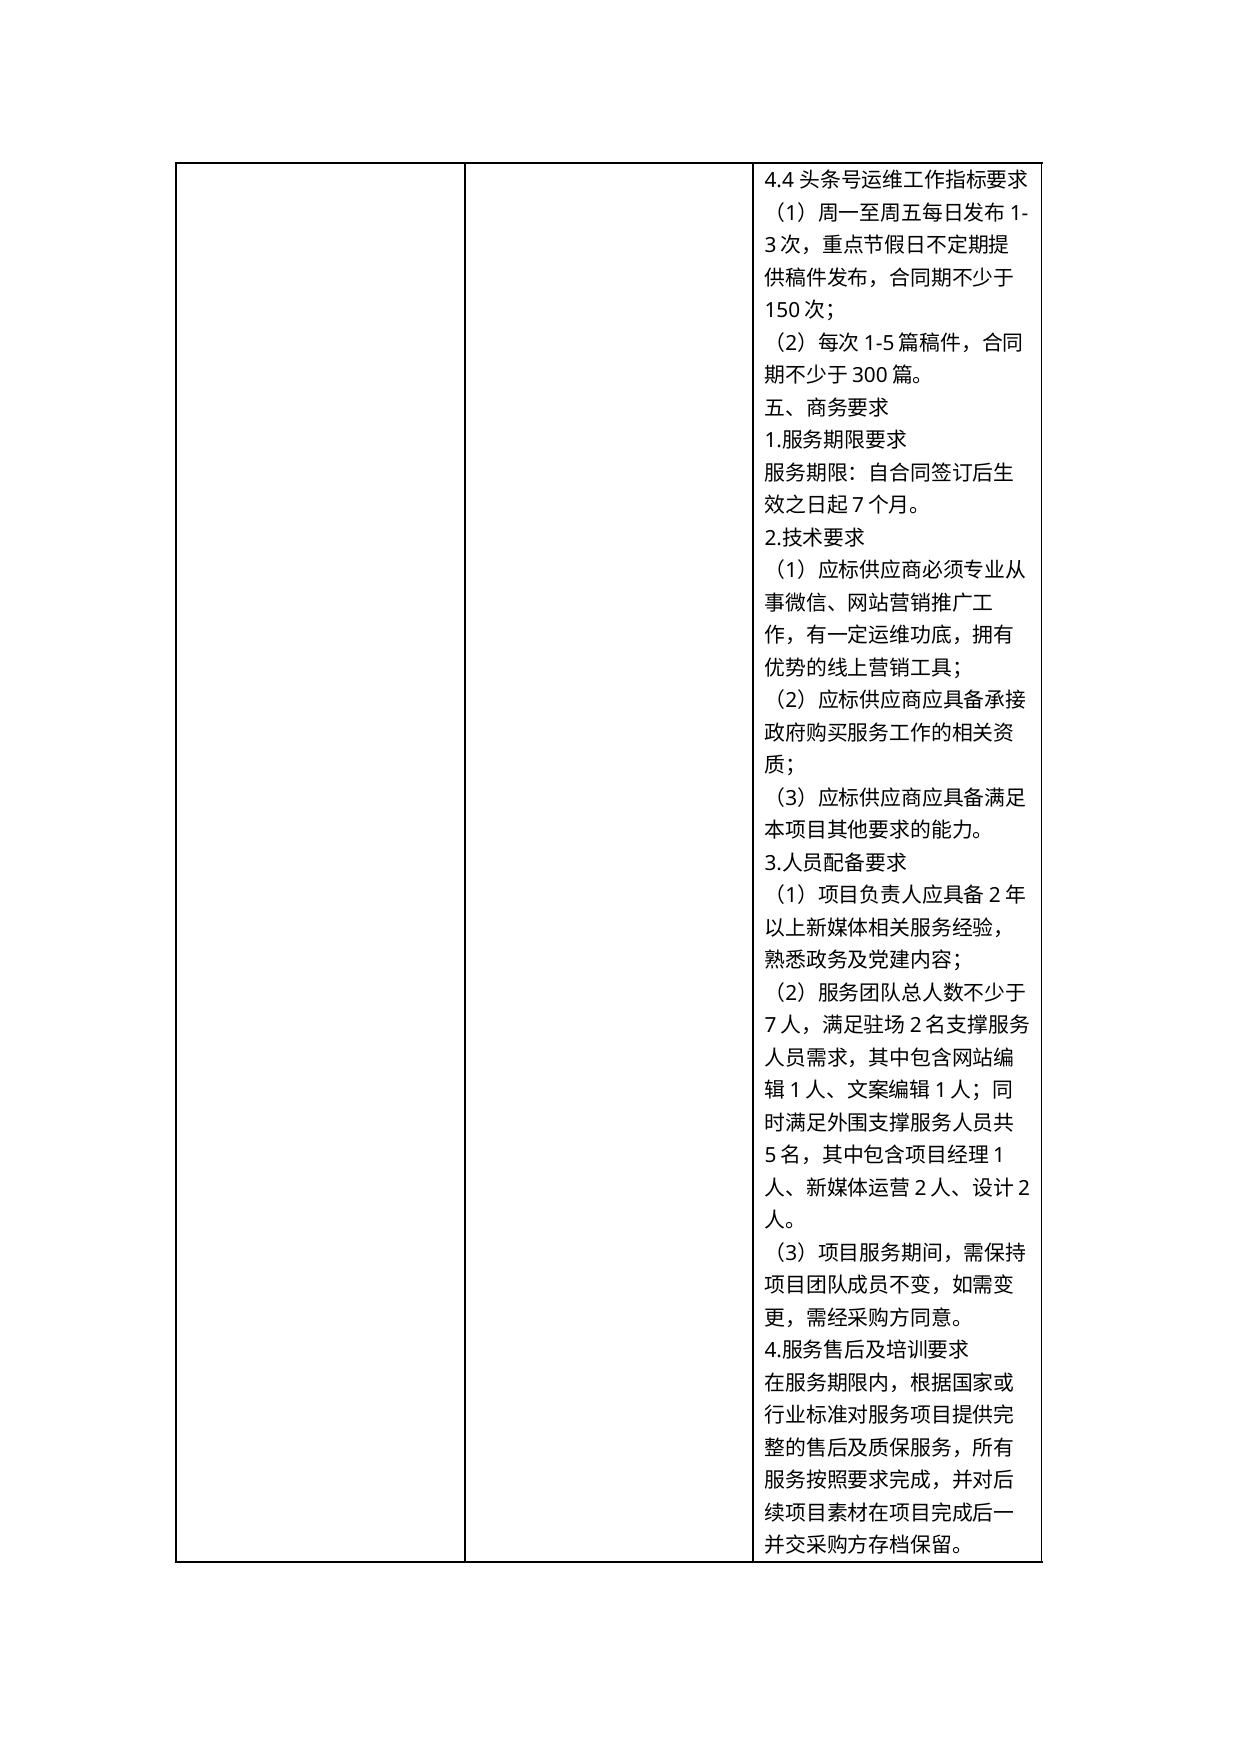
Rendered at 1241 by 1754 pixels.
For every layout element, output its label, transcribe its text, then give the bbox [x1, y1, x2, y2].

table_cell 1 [177, 164, 464, 1561]
table_cell [466, 164, 752, 1561]
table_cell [754, 164, 1041, 1561]
